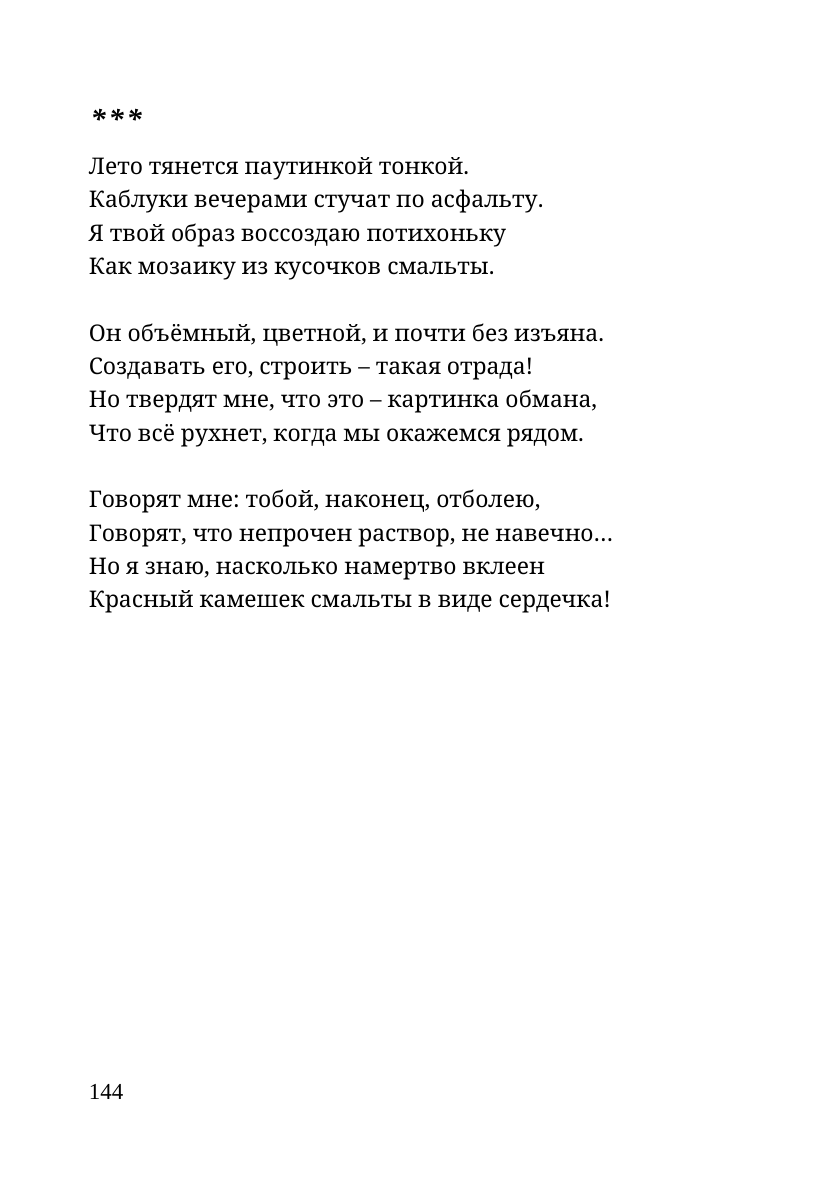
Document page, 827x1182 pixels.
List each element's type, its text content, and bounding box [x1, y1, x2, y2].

text Лето тянется паутинкой тонкой. Каблуки вечерами стучат по асфальту. Я твой образ воссоздаю потихоньку Как мозаику из кусочков смальты. [89, 148, 703, 314]
text Говорят мне: тобой, наконец, отболею, Говорят, что непрочен раствор, не навечно… Но я знаю, насколько намертво вклеен Красный камешек смальты в виде сердечка! [89, 481, 703, 614]
text *** [89, 100, 703, 140]
text Он объёмный, цветной, и почти без изъяна. Создавать его, строить – такая отрада! Но твердят мне, что это – картинка обмана, Что всё рухнет, когда мы окажемся рядом. [89, 314, 703, 481]
